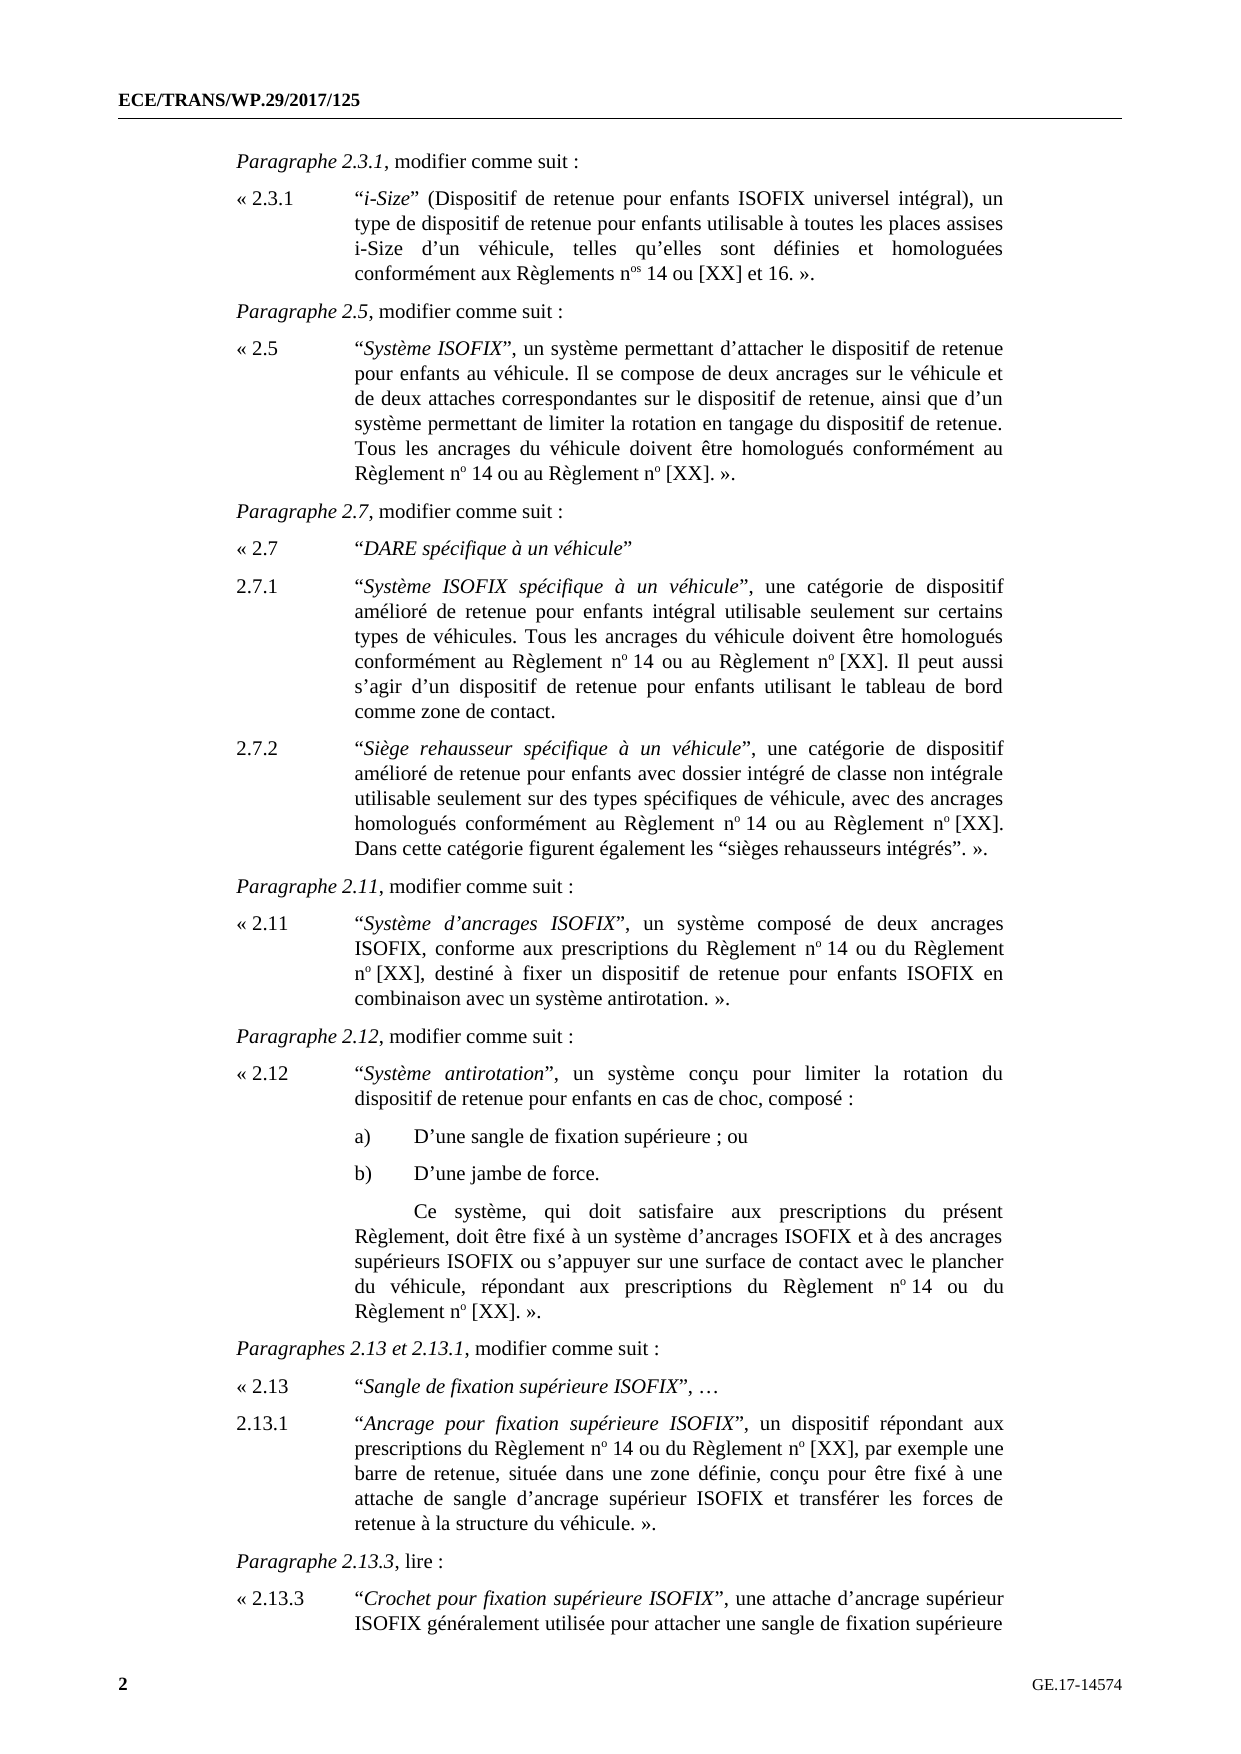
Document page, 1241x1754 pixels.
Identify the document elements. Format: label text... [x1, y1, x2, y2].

text a) D’une sangle de fixation supérieure ; ou [354, 1123, 1004, 1148]
text 2.7.2 “Siège rehausseur spécifique à un véhicule”, une catégorie de dispositif amélioré de retenue pour enfants avec dossier intégré de classe non intégrale utilisable seulement sur des types spécifiques de véhicule, avec des ancrages homologués conformément au Règlement no 14 ou au Règlement no [XX]. Dans cette catégorie figurent également les “sièges rehausseurs intégrés”. ». [236, 735, 1004, 860]
text « 2.3.1 “i-Size” (Dispositif de retenue pour enfants ISOFIX universel intégral), un type de dispositif de retenue pour enfants utilisable à toutes les places assises i-Size d’un véhicule, telles qu’elles sont définies et homologuées conformément aux Règlements nos 14 ou [XX] et 16. ». [236, 185, 1004, 285]
text « 2.12 “Système antirotation”, un système conçu pour limiter la rotation du dispositif de retenue pour enfants en cas de choc, composé : [236, 1060, 1004, 1110]
text Paragraphe 2.3.1, modifier comme suit : [236, 148, 1003, 173]
text « 2.7 “DARE spécifique à un véhicule” [236, 535, 1004, 560]
text Paragraphe 2.12, modifier comme suit : [236, 1023, 1003, 1048]
text Paragraphes 2.13 et 2.13.1, modifier comme suit : [236, 1335, 1003, 1360]
text 2.13.1 “Ancrage pour fixation supérieure ISOFIX”, un dispositif répondant aux prescriptions du Règlement no 14 ou du Règlement no [XX], par exemple une barre de retenue, située dans une zone définie, conçu pour être fixé à une attache de sangle d’ancrage supérieur ISOFIX et transférer les forces de retenue à la structure du véhicule. ». [236, 1410, 1004, 1535]
text « 2.13 “Sangle de fixation supérieure ISOFIX”, … [236, 1373, 1004, 1398]
text « 2.11 “Système d’ancrages ISOFIX”, un système composé de deux ancrages ISOFIX, conforme aux prescriptions du Règlement no 14 ou du Règlement no [XX], destiné à fixer un dispositif de retenue pour enfants ISOFIX en combinaison avec un système antirotation. ». [236, 910, 1004, 1010]
text Paragraphe 2.5, modifier comme suit : [236, 298, 1003, 323]
text b) D’une jambe de force. [354, 1160, 1004, 1185]
text 2.7.1 “Système ISOFIX spécifique à un véhicule”, une catégorie de dispositif amélioré de retenue pour enfants intégral utilisable seulement sur certains types de véhicules. Tous les ancrages du véhicule doivent être homologués conformément au Règlement no 14 ou au Règlement no [XX]. Il peut aussi s’agir d’un dispositif de retenue pour enfants utilisant le tableau de bord comme zone de contact. [236, 573, 1004, 723]
text Ce système, qui doit satisfaire aux prescriptions du présent Règlement, doit être fixé à un système d’ancrages ISOFIX et à des ancrages supérieurs ISOFIX ou s’appuyer sur une surface de contact avec le plancher du véhicule, répondant aux prescriptions du Règlement no 14 ou du Règlement no [XX]. ». [354, 1198, 1004, 1323]
text Paragraphe 2.13.3, lire : [236, 1548, 1003, 1573]
text « 2.5 “Système ISOFIX”, un système permettant d’attacher le dispositif de retenue pour enfants au véhicule. Il se compose de deux ancrages sur le véhicule et de deux attaches correspondantes sur le dispositif de retenue, ainsi que d’un système permettant de limiter la rotation en tangage du dispositif de retenue. Tous les ancrages du véhicule doivent être homologués conformément au Règlement no 14 ou au Règlement no [XX]. ». [236, 335, 1004, 485]
text Paragraphe 2.11, modifier comme suit : [236, 873, 1003, 898]
text Paragraphe 2.7, modifier comme suit : [236, 498, 1003, 523]
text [236, 1585, 1004, 1635]
